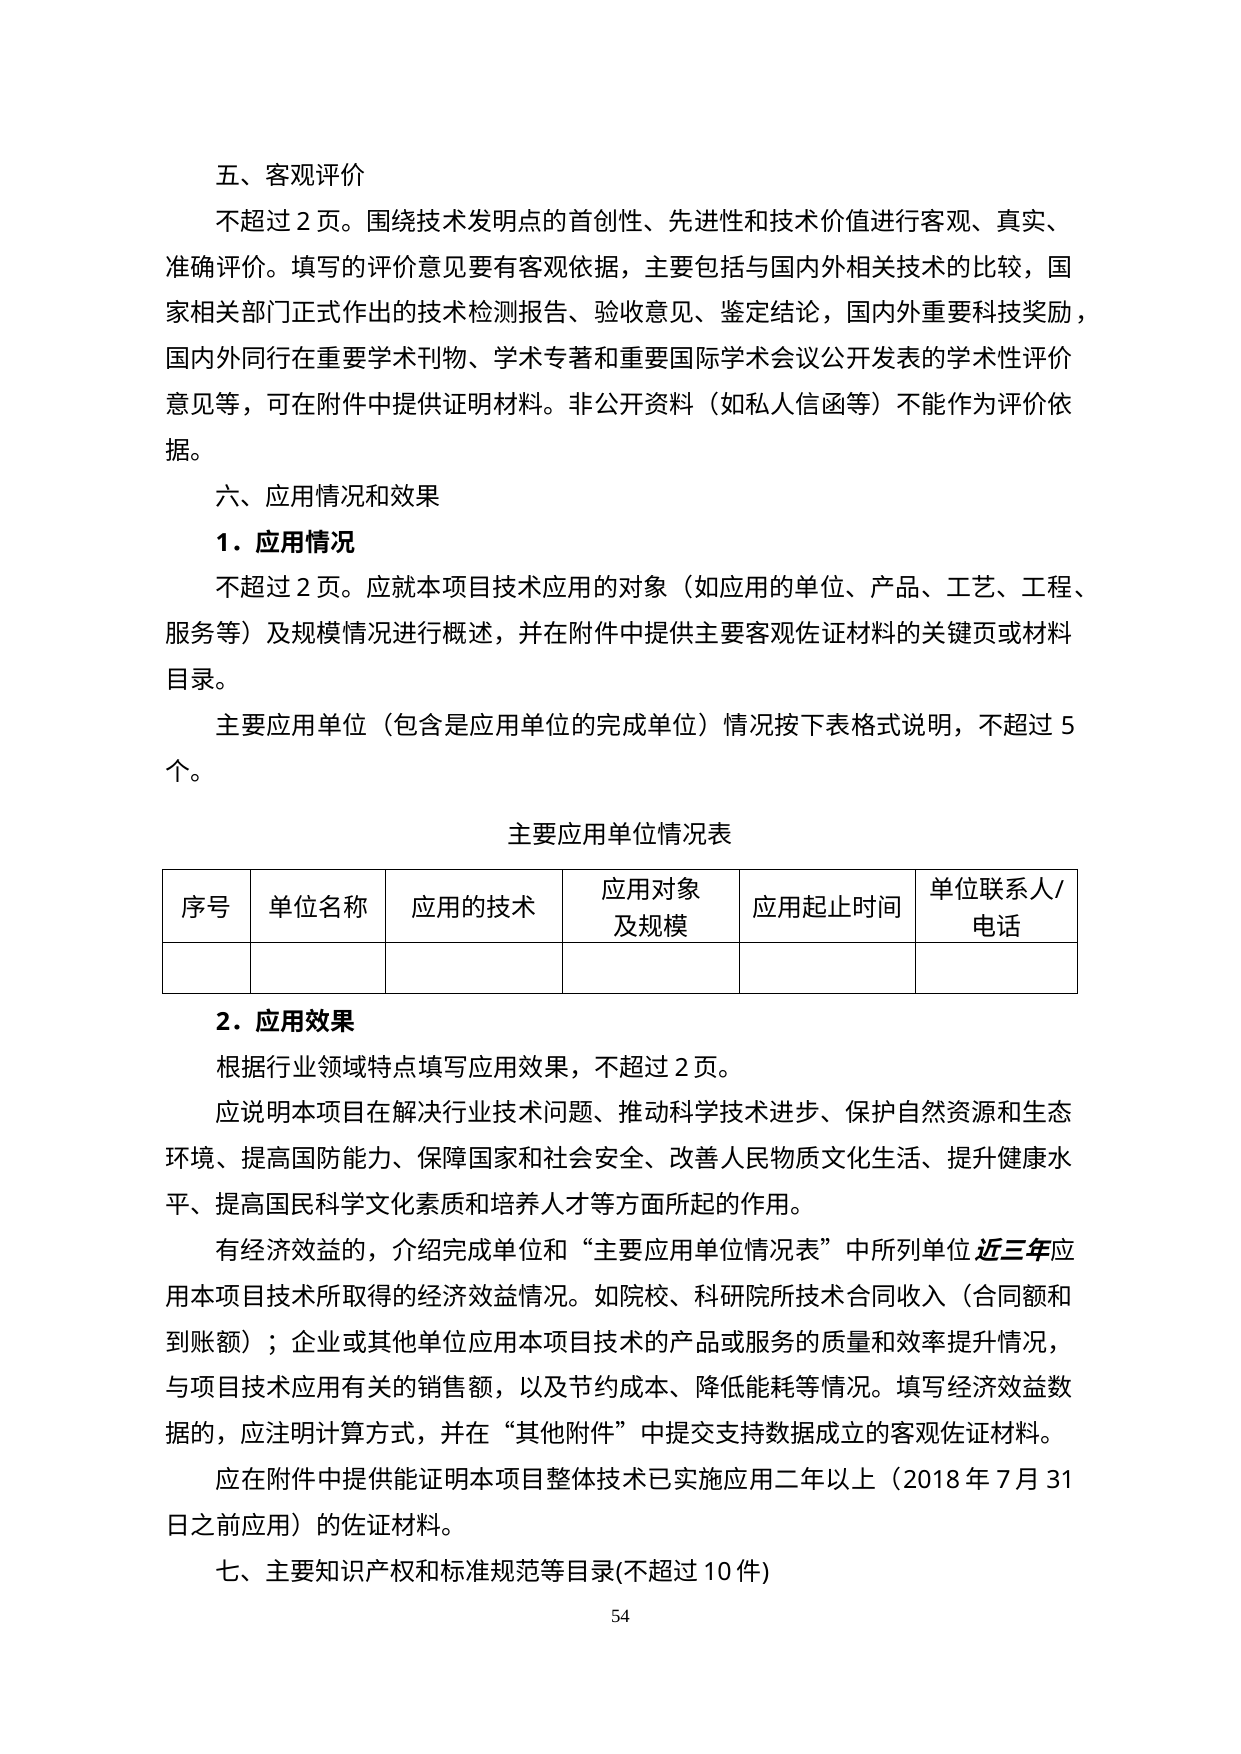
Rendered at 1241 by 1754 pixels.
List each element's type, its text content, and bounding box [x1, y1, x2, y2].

table_header 单位联系人/电话 [916, 870, 1077, 942]
table_cell [563, 943, 739, 992]
text 1．应用情况 [215, 514, 1075, 560]
table_cell [740, 943, 915, 992]
text 五、客观评价 [165, 148, 1075, 193]
text 应说明本项目在解决行业技术问题、推动科学技术进步、保护自然资源和生态环境、提高国防能力、保障国家和社会安全、改善人民物质文化生活、提升健康水平、提高国民科学文化素质和培养人才等方面所起的作用。 [165, 1085, 1075, 1223]
text 主要应用单位（包含是应用单位的完成单位）情况按下表格式说明，不超过5个。 [165, 698, 1075, 789]
text 七、主要知识产权和标准规范等目录(不超过10件) [165, 1543, 1075, 1589]
table_header 应用起止时间 [740, 870, 915, 942]
table_cell [251, 943, 385, 992]
table_header 单位名称 [251, 870, 385, 942]
table_header 应用对象 及规模 [563, 870, 739, 942]
table_header 序号 [163, 870, 250, 942]
text 主要应用单位情况表 [165, 814, 1075, 851]
table_header 应用的技术 [386, 870, 562, 942]
text 应在附件中提供能证明本项目整体技术已实施应用二年以上（2018年7月31日之前应用）的佐证材料。 [165, 1452, 1075, 1543]
text 根据行业领域特点填写应用效果，不超过2页。 [165, 1039, 1075, 1085]
text 有经济效益的，介绍完成单位和“主要应用单位情况表”中所列单位近三年应用本项目技术所取得的经济效益情况。如院校、科研院所技术合同收入（合同额和到账额）；企业或其他单位应用本项目技术的产品或服务的质量和效率提升情况，与项目技术应用有关的销售额，以及节约成本、降低能耗等情况。填写经济效益数据的，应注明计算方式，并在“其他附件”中提交支持数据成立的客观佐证材料。 [165, 1223, 1075, 1452]
text 不超过2页。应就本项目技术应用的对象（如应用的单位、产品、工艺、工程、服务等）及规模情况进行概述，并在附件中提供主要客观佐证材料的关键页或材料目录。 [165, 560, 1075, 698]
table_cell [163, 943, 250, 992]
table_cell [916, 943, 1077, 992]
text 六、应用情况和效果 [165, 468, 1075, 514]
text 不超过2页。围绕技术发明点的首创性、先进性和技术价值进行客观、真实、准确评价。填写的评价意见要有客观依据，主要包括与国内外相关技术的比较，国家相关部门正式作出的技术检测报告、验收意见、鉴定结论，国内外重要科技奖励，国内外同行在重要学术刊物、学术专著和重要国际学术会议公开发表的学术性评价意见等，可在附件中提供证明材料。非公开资料（如私人信函等）不能作为评价依据。 [165, 193, 1075, 468]
text 2．应用效果 [165, 994, 1075, 1039]
table_cell [386, 943, 562, 992]
